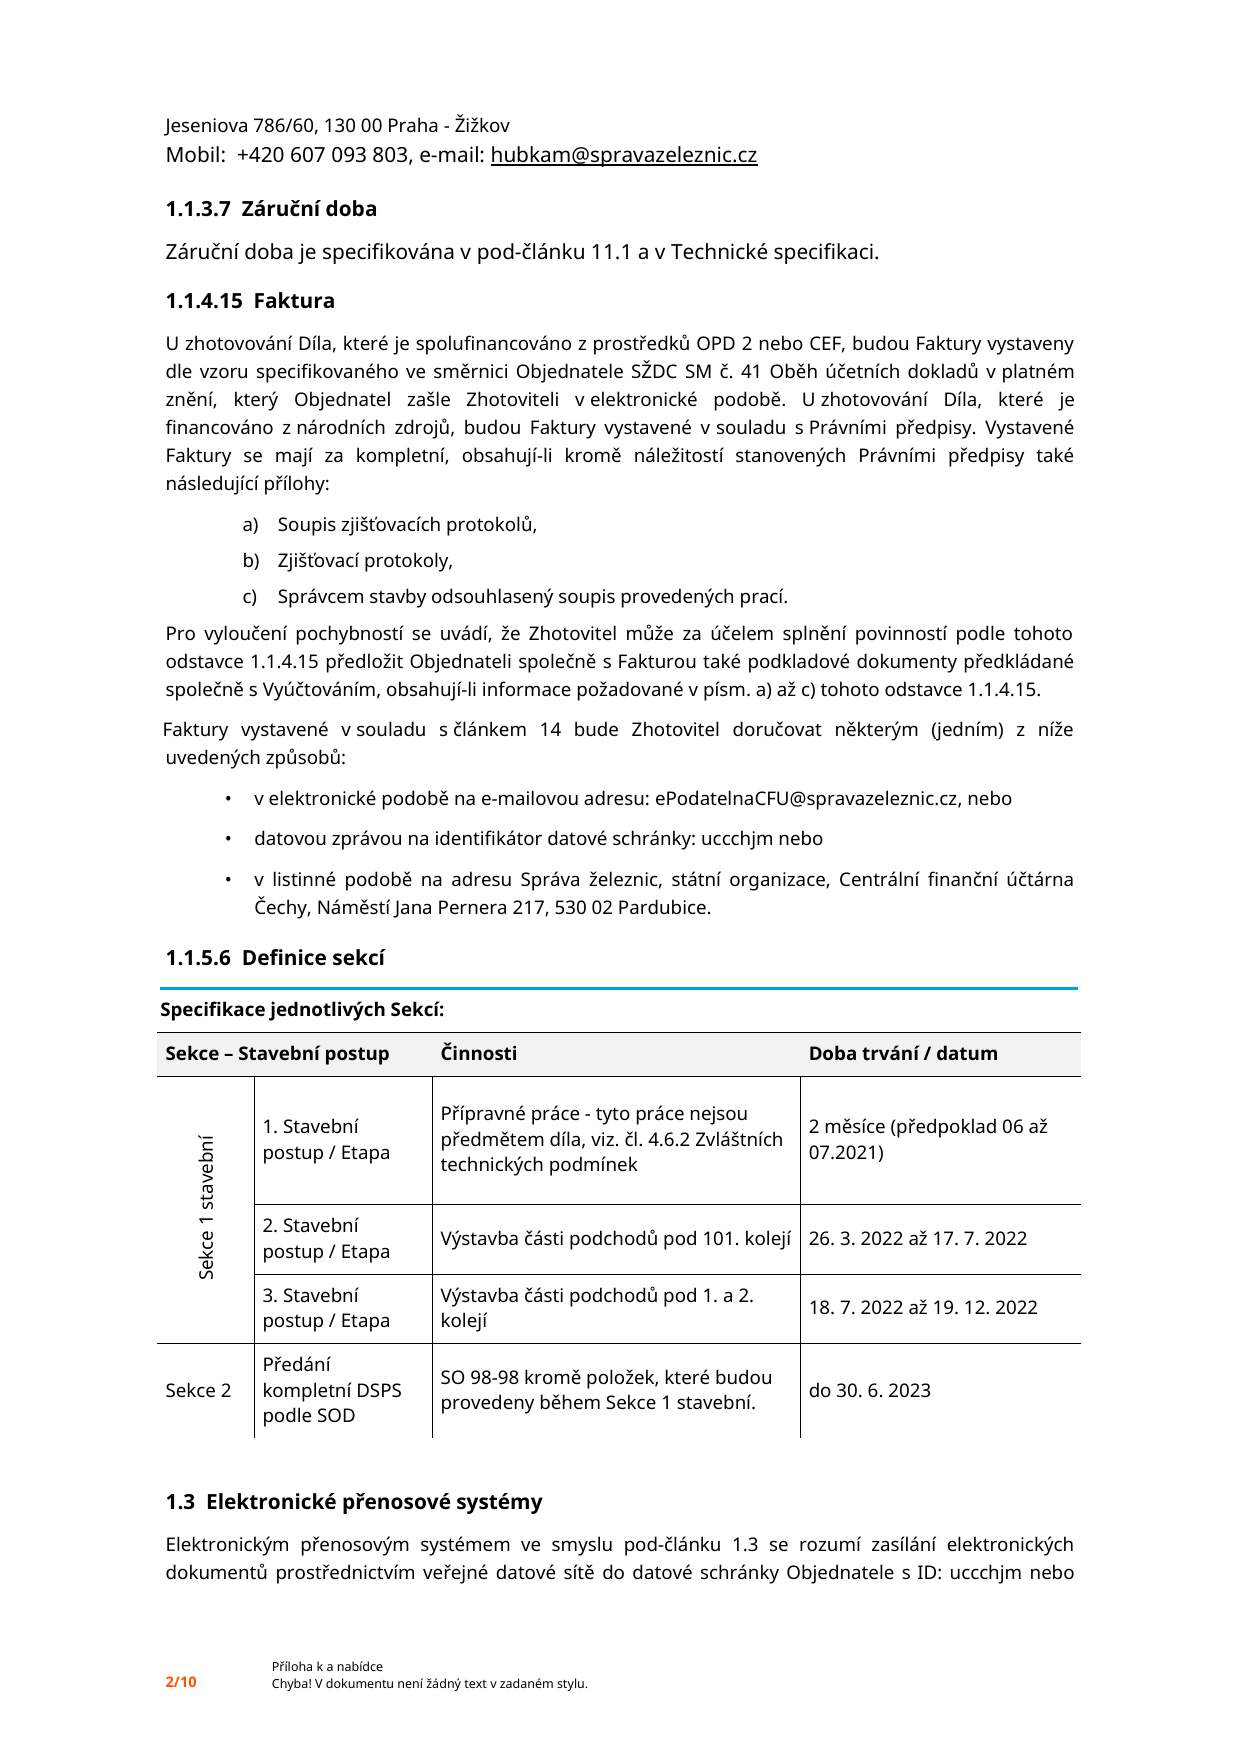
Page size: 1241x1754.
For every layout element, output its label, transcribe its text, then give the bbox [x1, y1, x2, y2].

table_cell Předání kompletní DSPS podle SOD [255, 1344, 432, 1438]
text Správcem stavby odsouhlasený soupis provedených prací. [242, 584, 1075, 609]
text Specifikace jednotlivých Sekcí: [160, 990, 1078, 1022]
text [165, 1531, 1075, 1584]
table_cell 2. Stavební postup / Etapa [255, 1205, 432, 1274]
table_cell 26. 3. 2022 až 17. 7. 2022 [801, 1205, 1081, 1274]
table_header Činnosti [432, 1033, 800, 1076]
table_header Doba trvání / datum [800, 1033, 1081, 1076]
text Mobil: +420 607 093 803, e-mail: hubkam@spravazeleznic.cz [165, 140, 1075, 169]
text 1.1.5.6 Definice sekcí [165, 943, 1075, 972]
table_cell SO 98-98 kromě položek, které budou provedeny během Sekce 1 stavební. [433, 1344, 800, 1438]
text • v listinné podobě na adresu Správa železnic, státní organizace, Centrální finanční účtárna Čechy, Náměstí Jana Pernera 217, 530 02 Pardubice. [224, 866, 1075, 920]
table_cell 18. 7. 2022 až 19. 12. 2022 [801, 1275, 1081, 1343]
text Faktury vystavené v souladu s článkem 14 bude Zhotovitel doručovat některým (jedním) z níže uvedených způsobů: [162, 717, 1075, 770]
text Pro vyloučení pochybností se uvádí, že Zhotovitel může za účelem splnění povinností podle tohoto odstavce 1.1.4.15 předložit Objednateli společně s Fakturou také podkladové dokumenty předkládané společně s Vyúčtováním, obsahují-li informace požadované v písm. a) až c) tohoto odstavce 1.1.4.15. [165, 620, 1075, 702]
table_cell 2 měsíce (předpoklad 06 až 07.2021) [801, 1077, 1081, 1204]
text Soupis zjišťovacích protokolů, [242, 511, 1075, 537]
table_cell Výstavba části podchodů pod 101. kolejí [433, 1205, 800, 1274]
table_cell Výstavba části podchodů pod 1. a 2. kolejí [433, 1275, 800, 1343]
table_cell do 30. 6. 2023 [801, 1344, 1081, 1438]
table_cell 1. Stavební postup / Etapa [255, 1077, 432, 1204]
text 1.3 Elektronické přenosové systémy [165, 1487, 1075, 1516]
text Zjišťovací protokoly, [242, 547, 1075, 573]
table_cell 3. Stavební postup / Etapa [255, 1275, 432, 1343]
text • datovou zprávou na identifikátor datové schránky: uccchjm nebo [224, 826, 1075, 851]
table_cell Sekce 1 stavební [157, 1077, 254, 1343]
text 1.1.4.15 Faktura [165, 287, 1075, 315]
text Záruční doba je specifikována v pod-článku 11.1 a v Technické specifikaci. [165, 237, 1075, 266]
table_cell Sekce 2 [157, 1344, 254, 1438]
text U zhotovování Díla, které je spolufinancováno z prostředků OPD 2 nebo CEF, budou Faktury vystaveny dle vzoru specifikovaného ve směrnici Objednatele SŽDC SM č. 41 Oběh účetních dokladů v platném znění, který Objednatel zašle Zhotoviteli v elektronické podobě. U zhotovování Díla, které je financováno z národních zdrojů, budou Faktury vystavené v souladu s Právními předpisy. Vystavené Faktury se mají za kompletní, obsahují-li kromě náležitostí stanovených Právními předpisy také následující přílohy: [165, 330, 1075, 496]
table_cell Přípravné práce - tyto práce nejsou předmětem díla, viz. čl. 4.6.2 Zvláštních technických podmínek [433, 1077, 800, 1204]
table_header Sekce – Stavební postup [157, 1033, 432, 1076]
text 1.1.3.7 Záruční doba [165, 194, 1075, 222]
text Jeseniova 786/60, 130 00 Praha - Žižkov [165, 112, 1075, 138]
text • v elektronické podobě na e-mailovou adresu: ePodatelnaCFU@spravazeleznic.cz, nebo [224, 785, 1075, 811]
